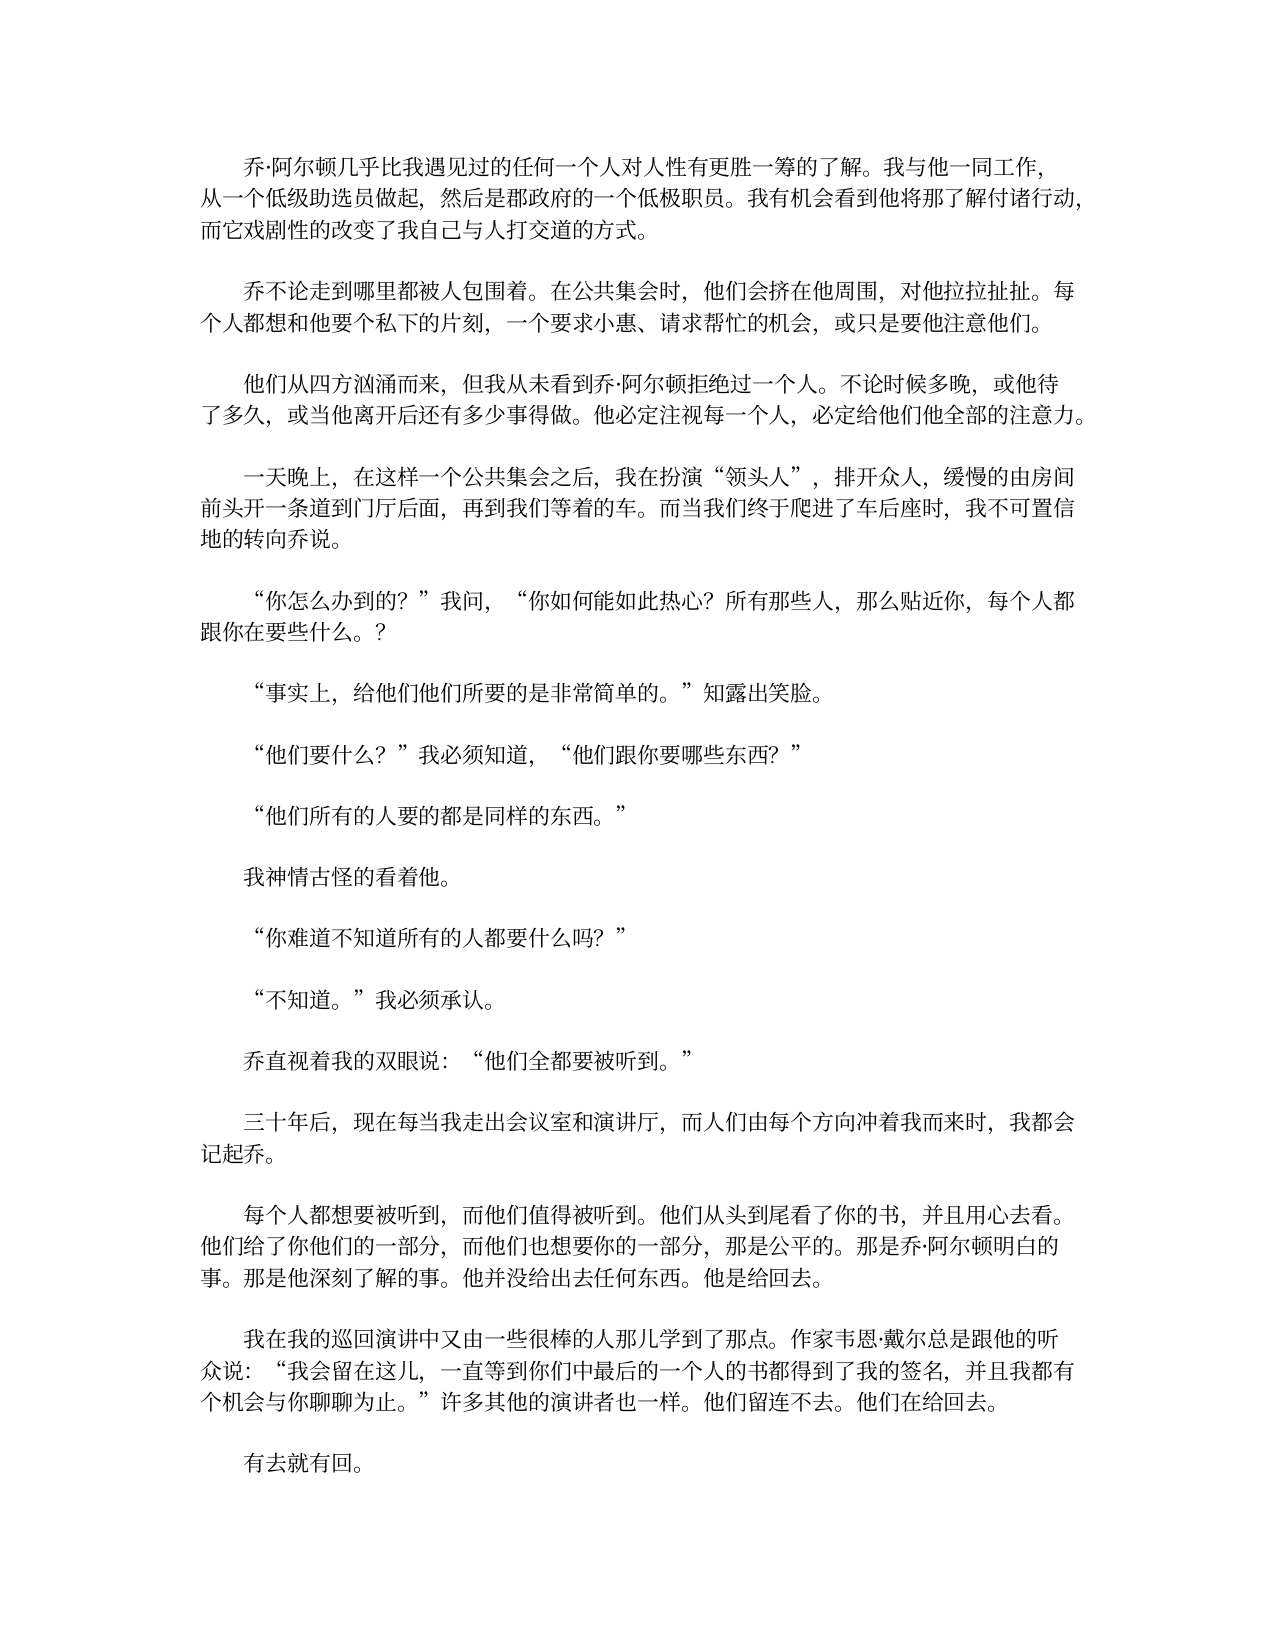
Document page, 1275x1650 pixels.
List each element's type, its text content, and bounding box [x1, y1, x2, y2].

text 乔不论走到哪里都被人包围着。在公共集会时，他们会挤在他周围，对他拉拉扯扯。每个人都想和他要个私下的片刻，一个要求小惠、请求帮忙的机会，或只是要他注意他们。 [200, 274, 1075, 337]
text 三十年后，现在每当我走出会议室和演讲厅，而人们由每个方向冲着我而来时，我都会记起乔。 [200, 1105, 1075, 1168]
text 我神情古怪的看着他。 [200, 860, 1075, 892]
text “不知道。”我必须承认。 [200, 983, 1075, 1014]
text 他们从四方汹涌而来，但我从未看到乔·阿尔顿拒绝过一个人。不论时候多晚，或他待了多久，或当他离开后还有多少事得做。他必定注视每一个人，必定给他们他全部的注意力。 [200, 367, 1075, 430]
text “你难道不知道所有的人都要什么吗？” [200, 922, 1075, 953]
text 我在我的巡回演讲中又由一些很棒的人那儿学到了那点。作家韦恩·戴尔总是跟他的听众说：“我会留在这儿，一直等到你们中最后的一个人的书都得到了我的签名，并且我都有个机会与你聊聊为止。”许多其他的演讲者也一样。他们留连不去。他们在给回去。 [200, 1322, 1075, 1417]
text “他们要什么？”我必须知道，“他们跟你要哪些东西？” [200, 738, 1075, 769]
text 有去就有回。 [200, 1447, 1075, 1478]
text 乔·阿尔顿几乎比我遇见过的任何一个人对人性有更胜一筹的了解。我与他一同工作，从一个低级助选员做起，然后是郡政府的一个低极职员。我有机会看到他将那了解付诸行动，而它戏剧性的改变了我自己与人打交道的方式。 [200, 150, 1075, 244]
text 一天晚上，在这样一个公共集会之后，我在扮演“领头人”，排开众人，缓慢的由房间前头开一条道到门厅后面，再到我们等着的车。而当我们终于爬进了车后座时，我不可置信地的转向乔说。 [200, 460, 1075, 554]
text “你怎么办到的？”我问，“你如何能如此热心？所有那些人，那么贴近你，每个人都跟你在要些什么。？ [200, 584, 1075, 647]
text 每个人都想要被听到，而他们值得被听到。他们从头到尾看了你的书，并且用心去看。他们给了你他们的一部分，而他们也想要你的一部分，那是公平的。那是乔·阿尔顿明白的事。那是他深刻了解的事。他并没给出去任何东西。他是给回去。 [200, 1198, 1075, 1293]
text 乔直视着我的双眼说：“他们全都要被听到。” [200, 1044, 1075, 1076]
text “他们所有的人要的都是同样的东西。” [200, 799, 1075, 831]
text “事实上，给他们他们所要的是非常简单的。”知露出笑脸。 [200, 677, 1075, 708]
